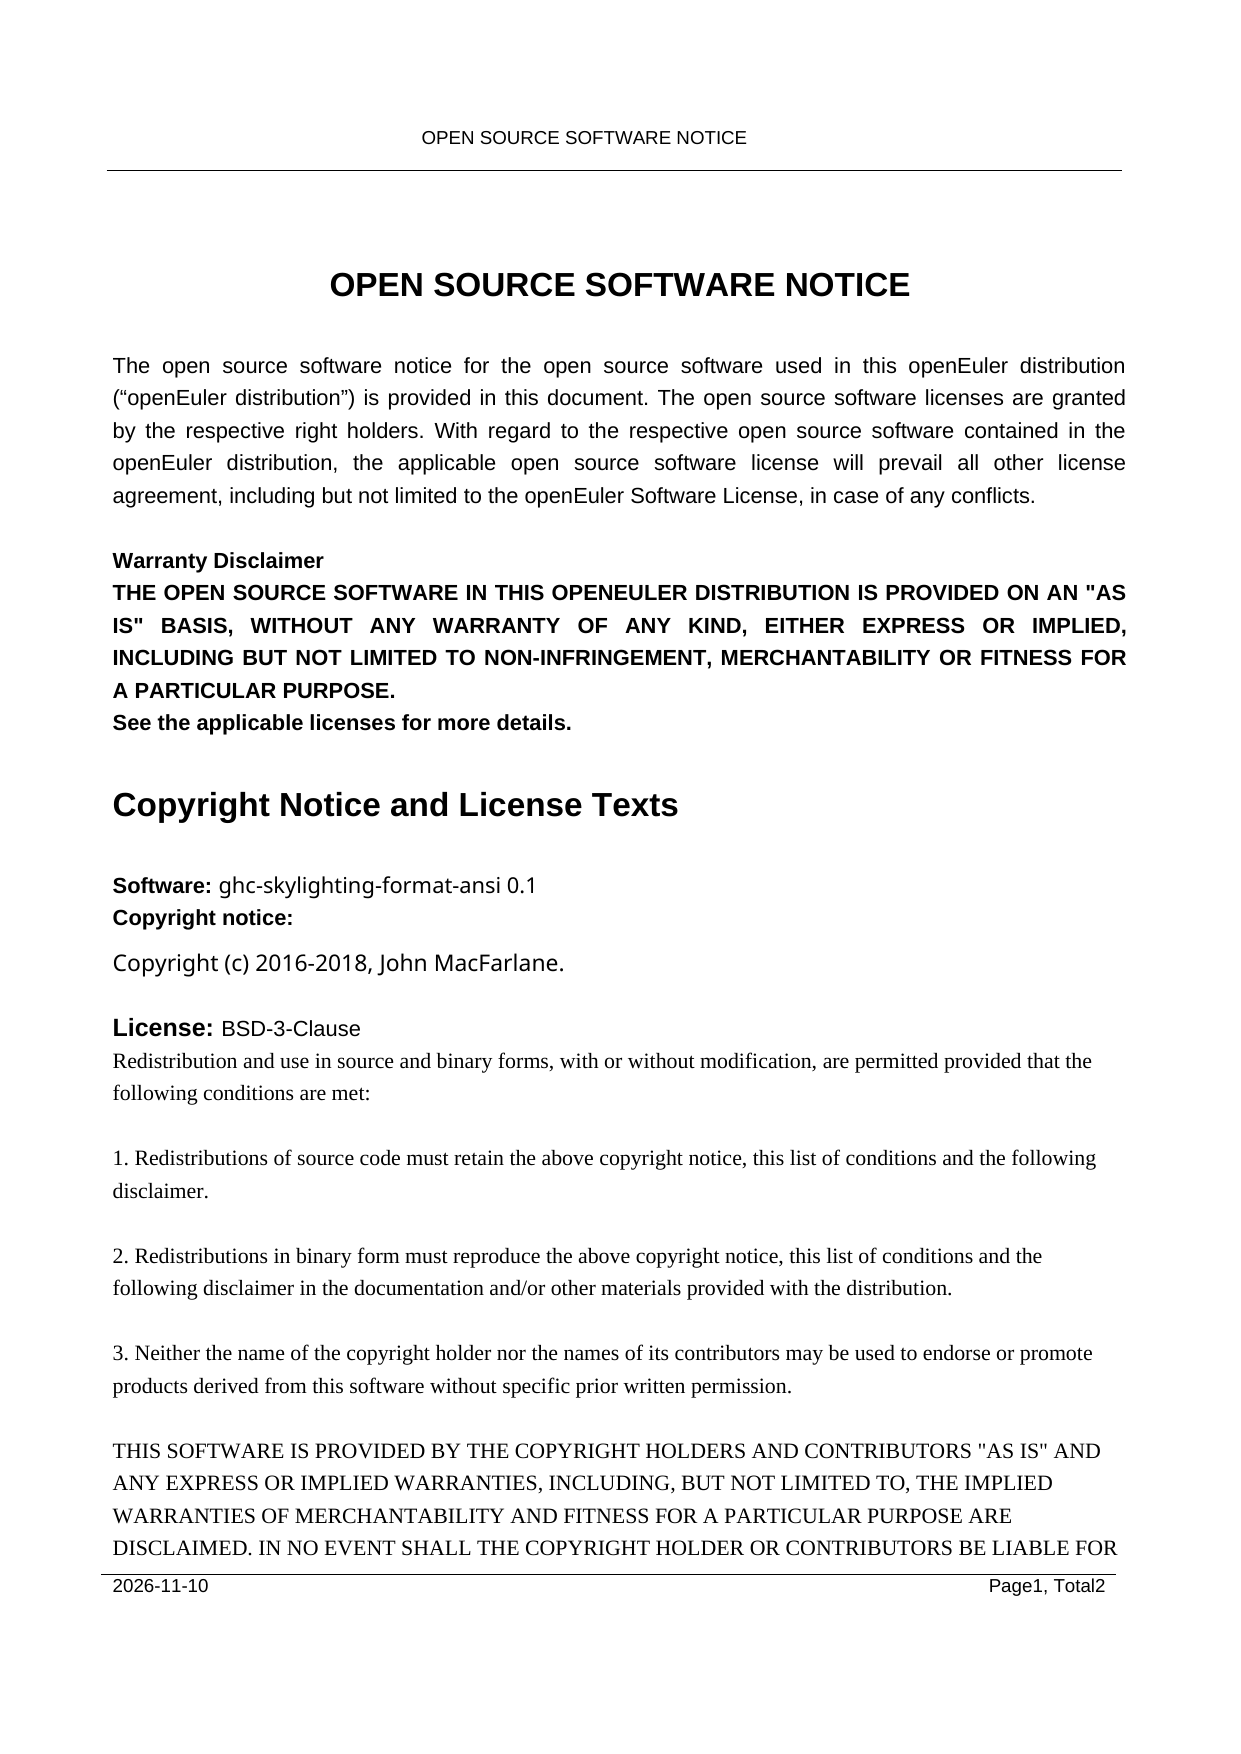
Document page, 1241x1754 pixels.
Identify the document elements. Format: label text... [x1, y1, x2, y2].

text Warranty Disclaimer [112, 544, 1128, 576]
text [112, 1044, 1128, 1564]
text OPEN SOURCE SOFTWARE NOTICE [112, 251, 1128, 316]
text Copyright Notice and License Texts [112, 771, 1128, 836]
text License: BSD-3-Clause [112, 1012, 1128, 1044]
text Copyright notice: [112, 901, 1128, 934]
title Software: ghc-skylighting-format-ansi 0.1 [112, 869, 1128, 901]
text THE OPEN SOURCE SOFTWARE IN THIS OPENEULER DISTRIBUTION IS PROVIDED ON AN "AS IS" BASIS, WITHOUT ANY WARRANTY OF ANY KIND, EITHER EXPRESS OR IMPLIED, INCLUDING BUT NOT LIMITED TO NON-INFRINGEMENT, MERCHANTABILITY OR FITNESS FOR A PARTICULAR PURPOSE. See the applicable licenses for more details. [112, 576, 1128, 739]
text Copyright (c) 2016-2018, John MacFarlane. [112, 947, 1128, 1012]
text The open source software notice for the open source software used in this openEuler distribution (“openEuler distribution”) is provided in this document. The open source software licenses are granted by the respective right holders. With regard to the respective open source software contained in the openEuler distribution, the applicable open source software license will prevail all other license agreement, including but not limited to the openEuler Software License, in case of any conflicts. [112, 349, 1128, 511]
